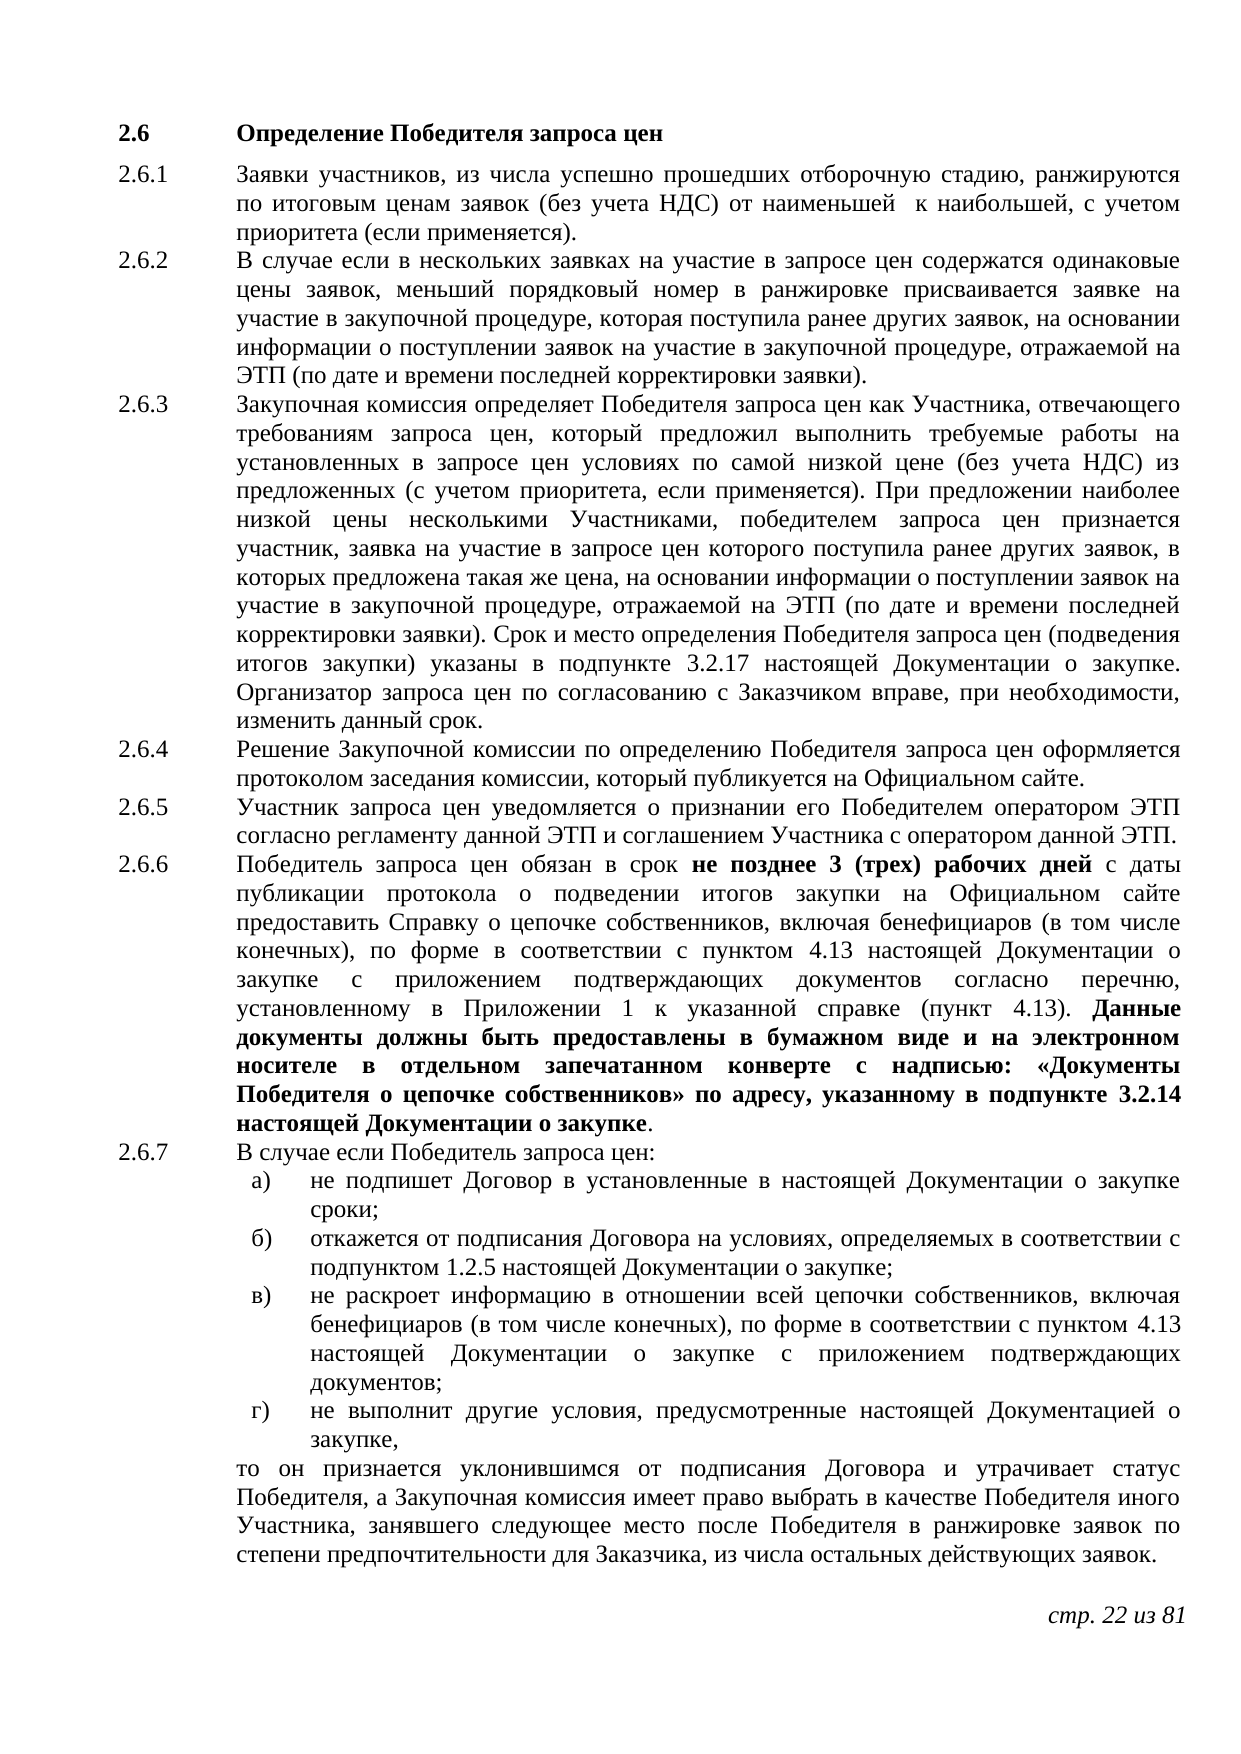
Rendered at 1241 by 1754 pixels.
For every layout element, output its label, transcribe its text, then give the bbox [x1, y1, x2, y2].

text Участник запроса цен уведомляется о признании его Победителем оператором ЭТП согласно регламенту данной ЭТП и соглашением Участника с оператором данной ЭТП. [118, 792, 1181, 849]
list не раскроет информацию в отношении всей цепочки собственников, включая бенефициаров (в том числе конечных), по форме в соответствии с пунктом 4.13 настоящей Документации о закупке с приложением подтверждающих документов; [251, 1281, 1181, 1396]
text то он признается уклонившимся от подписания Договора и утрачивает статус Победителя, а Закупочная комиссия имеет право выбрать в качестве Победителя иного Участника, занявшего следующее место после Победителя в ранжировке заявок по степени предпочтительности для Заказчика, из числа остальных действующих заявок. [236, 1453, 1181, 1568]
list Закупочная комиссия определяет Победителя запроса цен как Участника, отвечающего требованиям запроса цен, который предложил выполнить требуемые работы на установленных в запросе цен условиях по самой низкой цене (без учета НДС) из предложенных (с учетом приоритета, если применяется). При предложении наиболее низкой цены несколькими Участниками, победителем запроса цен признается участник, заявка на участие в запросе цен которого поступила ранее других заявок, в которых предложена такая же цена, на основании информации о поступлении заявок на участие в закупочной процедуре, отражаемой на ЭТП (по дате и времени последней корректировки заявки). Срок и место определения Победителя запроса цен (подведения итогов закупки) указаны в подпункте 3.2.17 настоящей Документации о закупке. Организатор запроса цен по согласованию с Заказчиком вправе, при необходимости, изменить данный срок. [118, 389, 1181, 734]
text Решение Закупочной комиссии по определению Победителя запроса цен оформляется протоколом заседания комиссии, который публикуется на Официальном сайте. [118, 734, 1181, 792]
list Победитель запроса цен обязан в срок не позднее 3 (трех) рабочих дней с даты публикации протокола о подведении итогов закупки на Официальном сайте предоставить Справку о цепочке собственников, включая бенефициаров (в том числе конечных), по форме в соответствии с пунктом 4.13 настоящей Документации о закупке с приложением подтверждающих документов согласно перечню, установленному в Приложении 1 к указанной справке (пункт 4.13). Данные документы должны быть предоставлены в бумажном виде и на электронном носителе в отдельном запечатанном конверте с надписью: «Документы Победителя о цепочке собственников» по адресу, указанному в подпункте 3.2.14 настоящей Документации о закупке. [118, 849, 1181, 1137]
text В случае если Победитель запроса цен: [118, 1137, 1181, 1166]
text не подпишет Договор в установленные в настоящей Документации о закупке сроки; [251, 1166, 1181, 1223]
text В случае если в нескольких заявках на участие в запросе цен содержатся одинаковые цены заявок, меньший порядковый номер в ранжировке присваивается заявке на участие в закупочной процедуре, которая поступила ранее других заявок, на основании информации о поступлении заявок на участие в закупочной процедуре, отражаемой на ЭТП (по дате и времени последней корректировки заявки). [118, 246, 1181, 389]
text откажется от подписания Договора на условиях, определяемых в соответствии с подпунктом 1.2.5 настоящей Документации о закупке; [251, 1223, 1181, 1281]
subtitle Определение Победителя запроса цен [118, 118, 1181, 147]
text не выполнит другие условия, предусмотренные настоящей Документацией о закупке, [251, 1396, 1181, 1453]
text Заявки участников, из числа успешно прошедших отборочную стадию, ранжируются по итоговым ценам заявок (без учета НДС) от наименьшей к наибольшей, с учетом приоритета (если применяется). [118, 159, 1181, 246]
